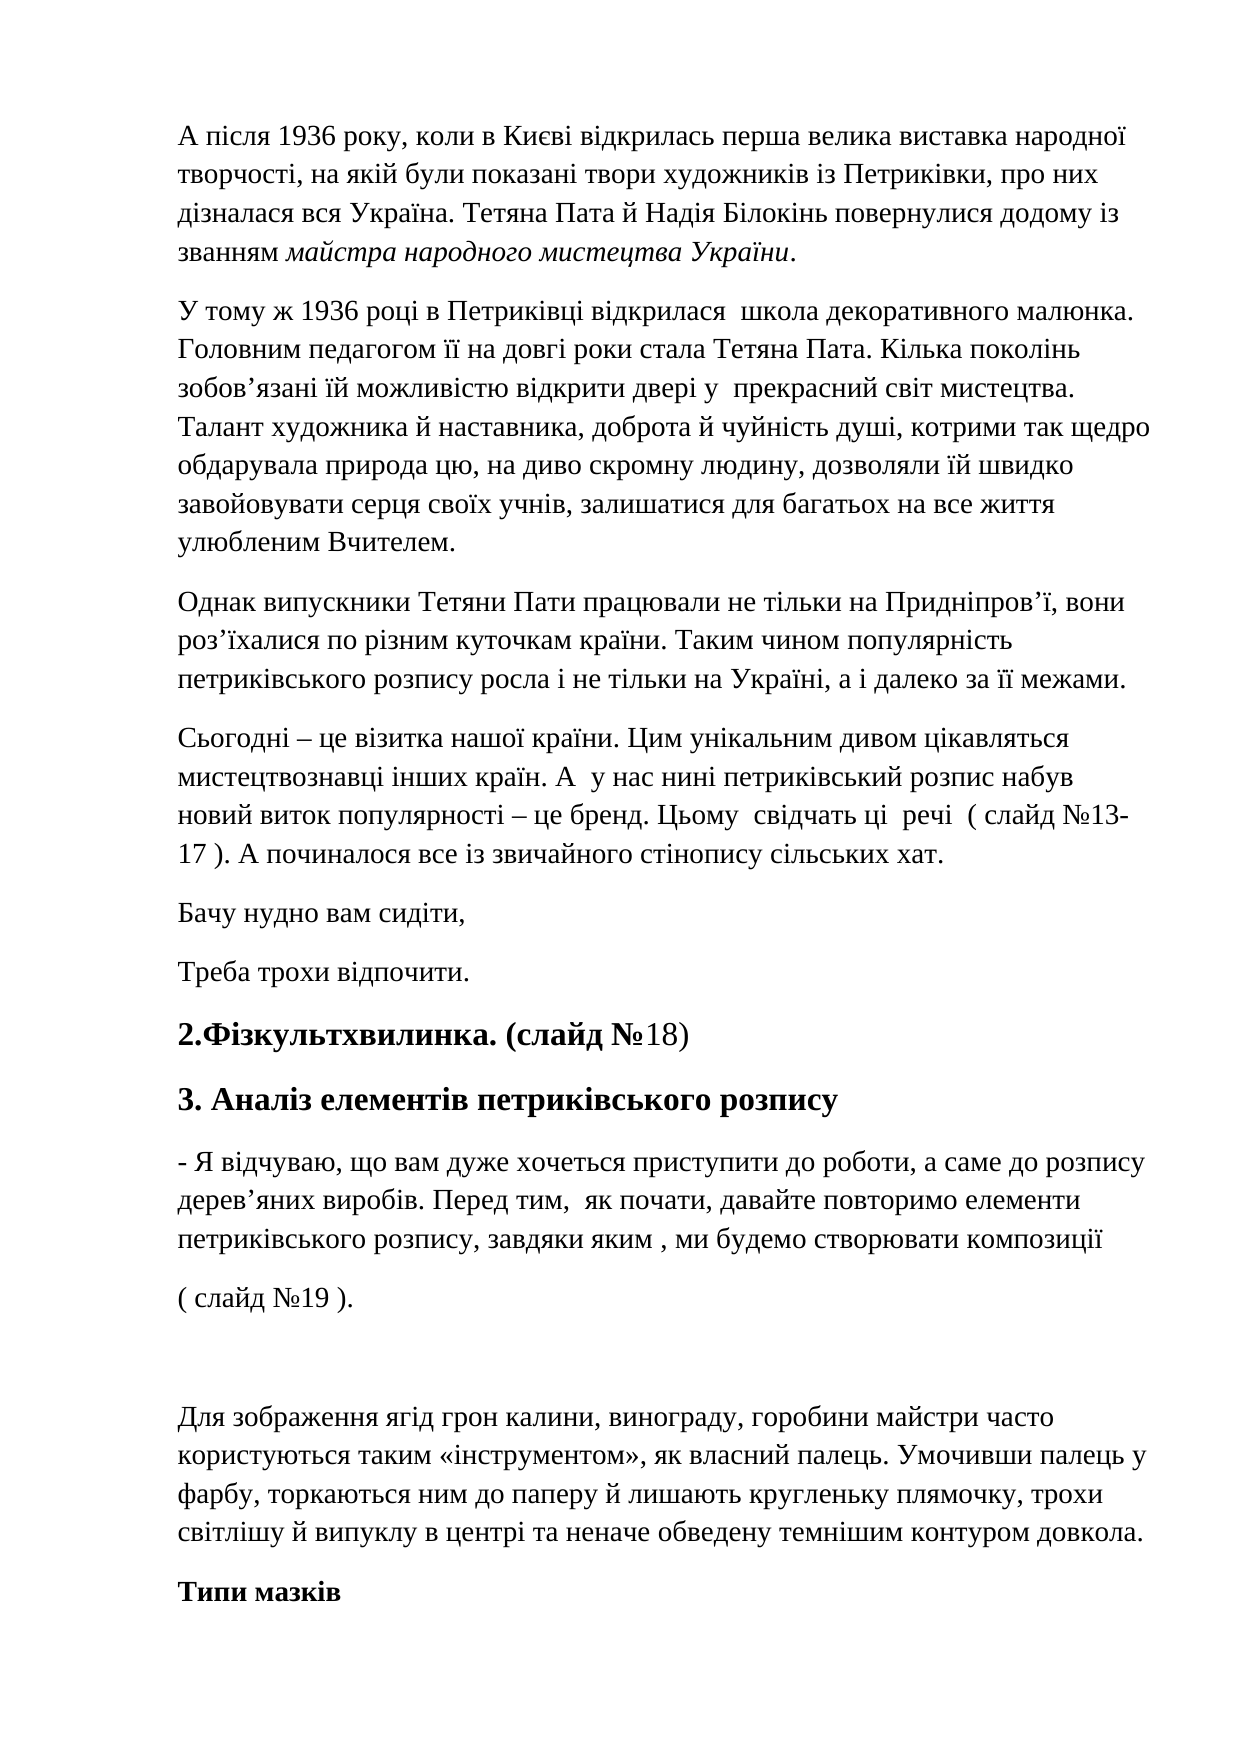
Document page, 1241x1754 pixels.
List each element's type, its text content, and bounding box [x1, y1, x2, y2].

text Треба трохи відпочити. [177, 954, 1152, 988]
text Однак випускники Тетяни Пати працювали не тільки на Придніпров’ї, вони роз’їхалися по різним куточкам країни. Таким чином популярність петриківського розпису росла і не тільки на Україні, а і далеко за її межами. [177, 584, 1152, 694]
text Сьогодні – це візитка нашої країни. Цим унікальним дивом цікавляться мистецтвознавці інших країн. А у нас нині петриківський розпис набув новий виток популярності – це бренд. Цьому свідчать ці речі ( слайд №13-17 ). А починалося все із звичайного стінопису сільських хат. [177, 720, 1152, 869]
text У тому ж 1936 році в Петриківці відкрилася школа декоративного малюнка. Головним педагогом її на довгі роки стала Тетяна Пата. Кілька поколінь зобов’язані їй можливістю відкрити двері у прекрасний світ мистецтва. Талант художника й наставника, доброта й чуйність душі, котрими так щедро обдарувала природа цю, на диво скромну людину, дозволяли їй швидко завойовувати серця своїх учнів, залишатися для багатьох на все життя улюбленим Вчителем. [177, 293, 1152, 558]
text А після 1936 року, коли в Києві відкрилась перша велика виставка народної творчості, на якій були показані твори художників із Петриківки, про них дізналася вся Україна. Тетяна Пата й Надія Білокінь повернулися додому із званням майстра народного мистецтва України. [177, 118, 1152, 267]
text 2.Фізкультхвилинка. (слайд №18) [177, 1014, 1152, 1052]
text ( слайд №19 ). [177, 1280, 1152, 1314]
text 3. Аналіз елементів петриківського розпису [177, 1079, 1152, 1117]
text Бачу нудно вам сидіти, [177, 895, 1152, 929]
text Типи мазків [177, 1574, 1152, 1607]
text - Я відчуваю, що вам дуже хочеться приступити до роботи, а саме до розпису дерев’яних виробів. Перед тим, як почати, давайте повторимо елементи петриківського розпису, завдяки яким , ми будемо створювати композиції [177, 1144, 1152, 1254]
text Для зображення ягід грон калини, винограду, горобини майстри часто користуються таким «інструментом», як власний палець. Умочивши палець у фарбу, торкаються ним до паперу й лишають кругленьку плямочку, трохи світлішу й випуклу в центрі та неначе обведену темнішим контуром довкола. [177, 1399, 1152, 1548]
